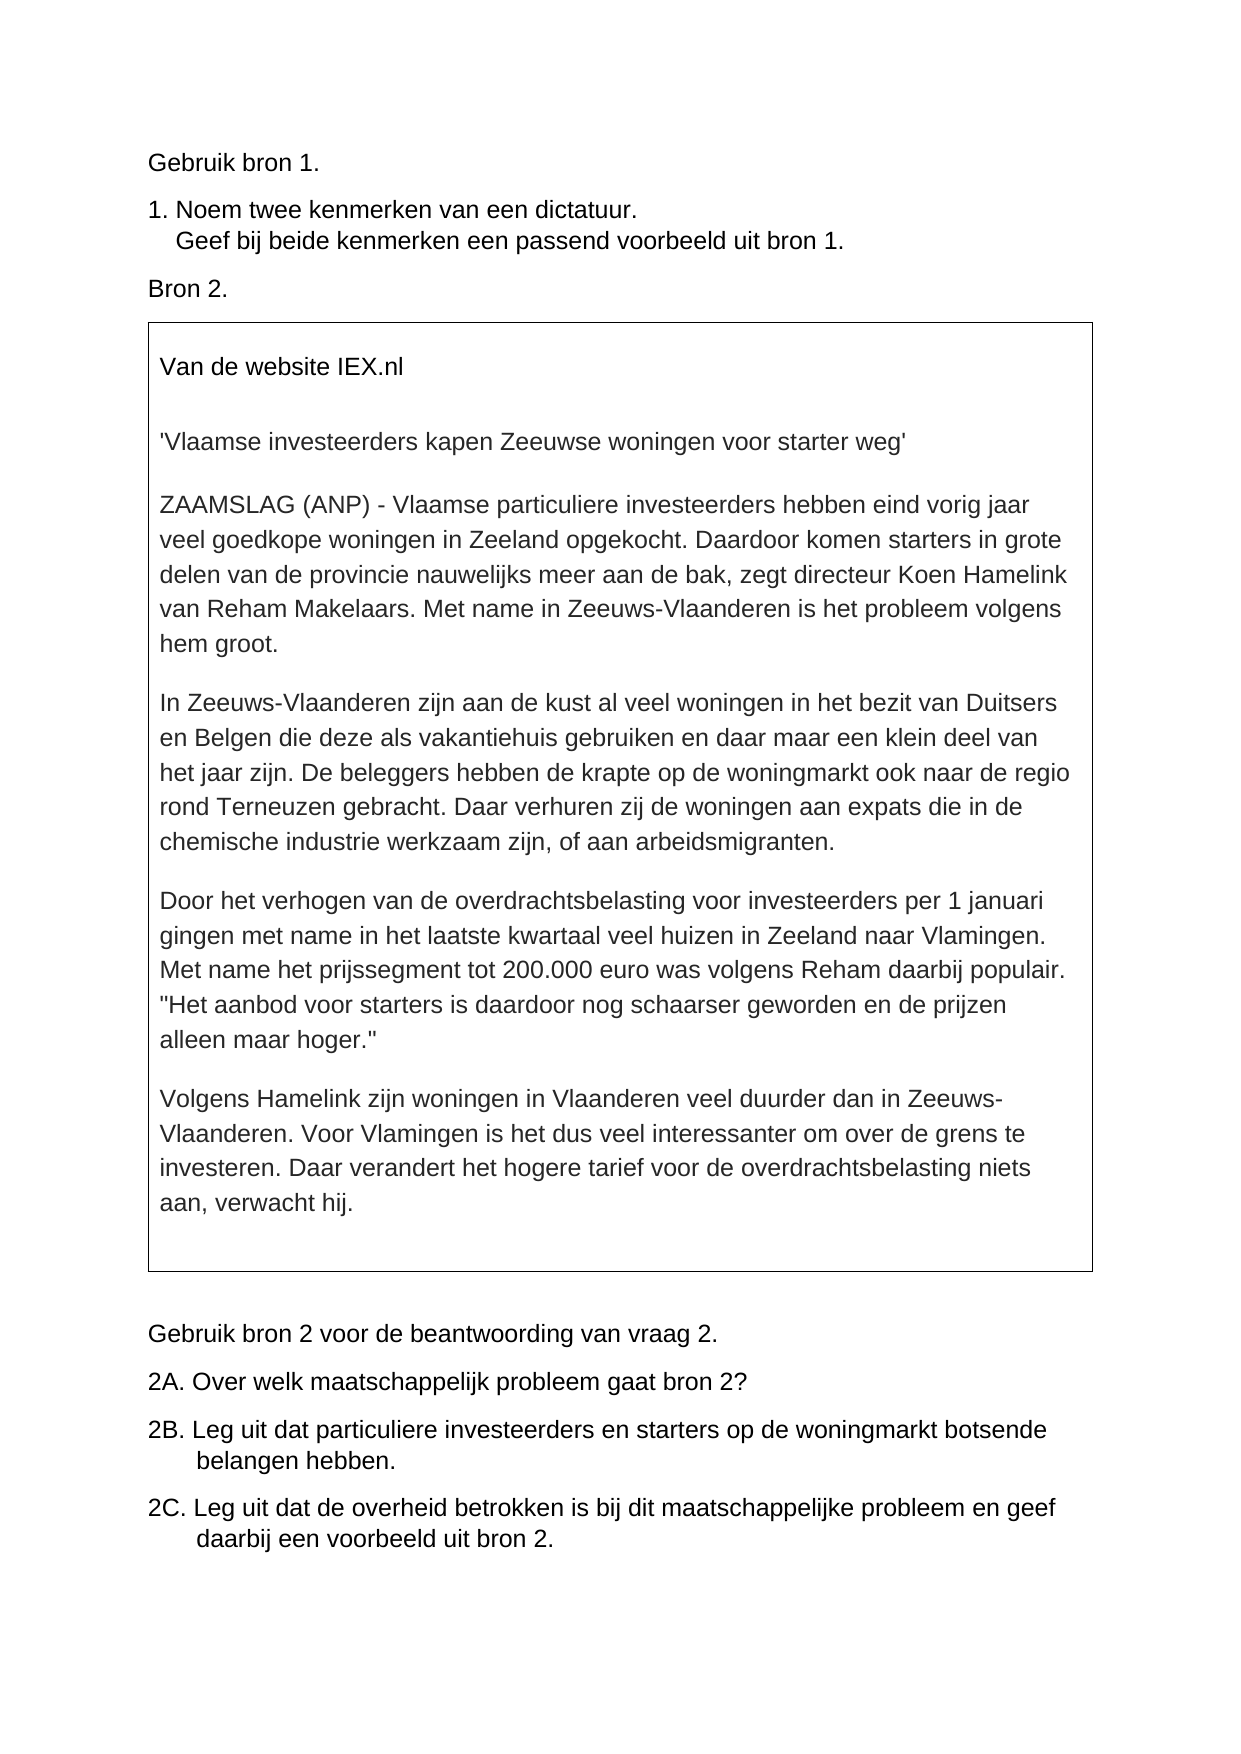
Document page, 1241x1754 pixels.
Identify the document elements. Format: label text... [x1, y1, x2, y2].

table_header Van de website IEX.nl 'Vlaamse investeerders kapen Zeeuwse woningen voor starter weg' ZAAMSLAG (ANP) - Vlaamse particuliere investeerders hebben eind vorig jaar veel goedkope woningen in Zeeland opgekocht. Daardoor komen starters in grote delen van de provincie nauwelijks meer aan de bak, zegt directeur Koen Hamelink van Reham Makelaars. Met name in Zeeuws-Vlaanderen is het probleem volgens hem groot. In Zeeuws-Vlaanderen zijn aan de kust al veel woningen in het bezit van Duitsers en Belgen die deze als vakantiehuis gebruiken en daar maar een klein deel van het jaar zijn. De beleggers hebben de krapte op de woningmarkt ook naar de regio rond Terneuzen gebracht. Daar verhuren zij de woningen aan expats die in de chemische industrie werkzaam zijn, of aan arbeidsmigranten. Door het verhogen van de overdrachtsbelasting voor investeerders per 1 januari gingen met name in het laatste kwartaal veel huizen in Zeeland naar Vlamingen. Met name het prijssegment tot 200.000 euro was volgens Reham daarbij populair. "Het aanbod voor starters is daardoor nog schaarser geworden en de prijzen alleen maar hoger." Volgens Hamelink zijn woningen in Vlaanderen veel duurder dan in Zeeuws-Vlaanderen. Voor Vlamingen is het dus veel interessanter om over de grens te investeren. Daar verandert het hogere tarief voor de overdrachtsbelasting niets aan, verwacht hij. [149, 323, 1092, 1271]
text Bron 2. [148, 274, 1093, 303]
text Gebruik bron 2 voor de beantwoording van vraag 2. [148, 1319, 1093, 1348]
text 2B. Leg uit dat particuliere investeerders en starters op de woningmarkt botsende belangen hebben. [148, 1415, 1093, 1474]
text Gebruik bron 1. [148, 148, 1093, 176]
text 2A. Over welk maatschappelijk probleem gaat bron 2? [148, 1367, 1093, 1396]
text 1. Noem twee kenmerken van een dictatuur. Geef bij beide kenmerken een passend voorbeeld uit bron 1. [148, 195, 1093, 255]
text 2C. Leg uit dat de overheid betrokken is bij dit maatschappelijke probleem en geef daarbij een voorbeeld uit bron 2. [148, 1493, 1093, 1553]
